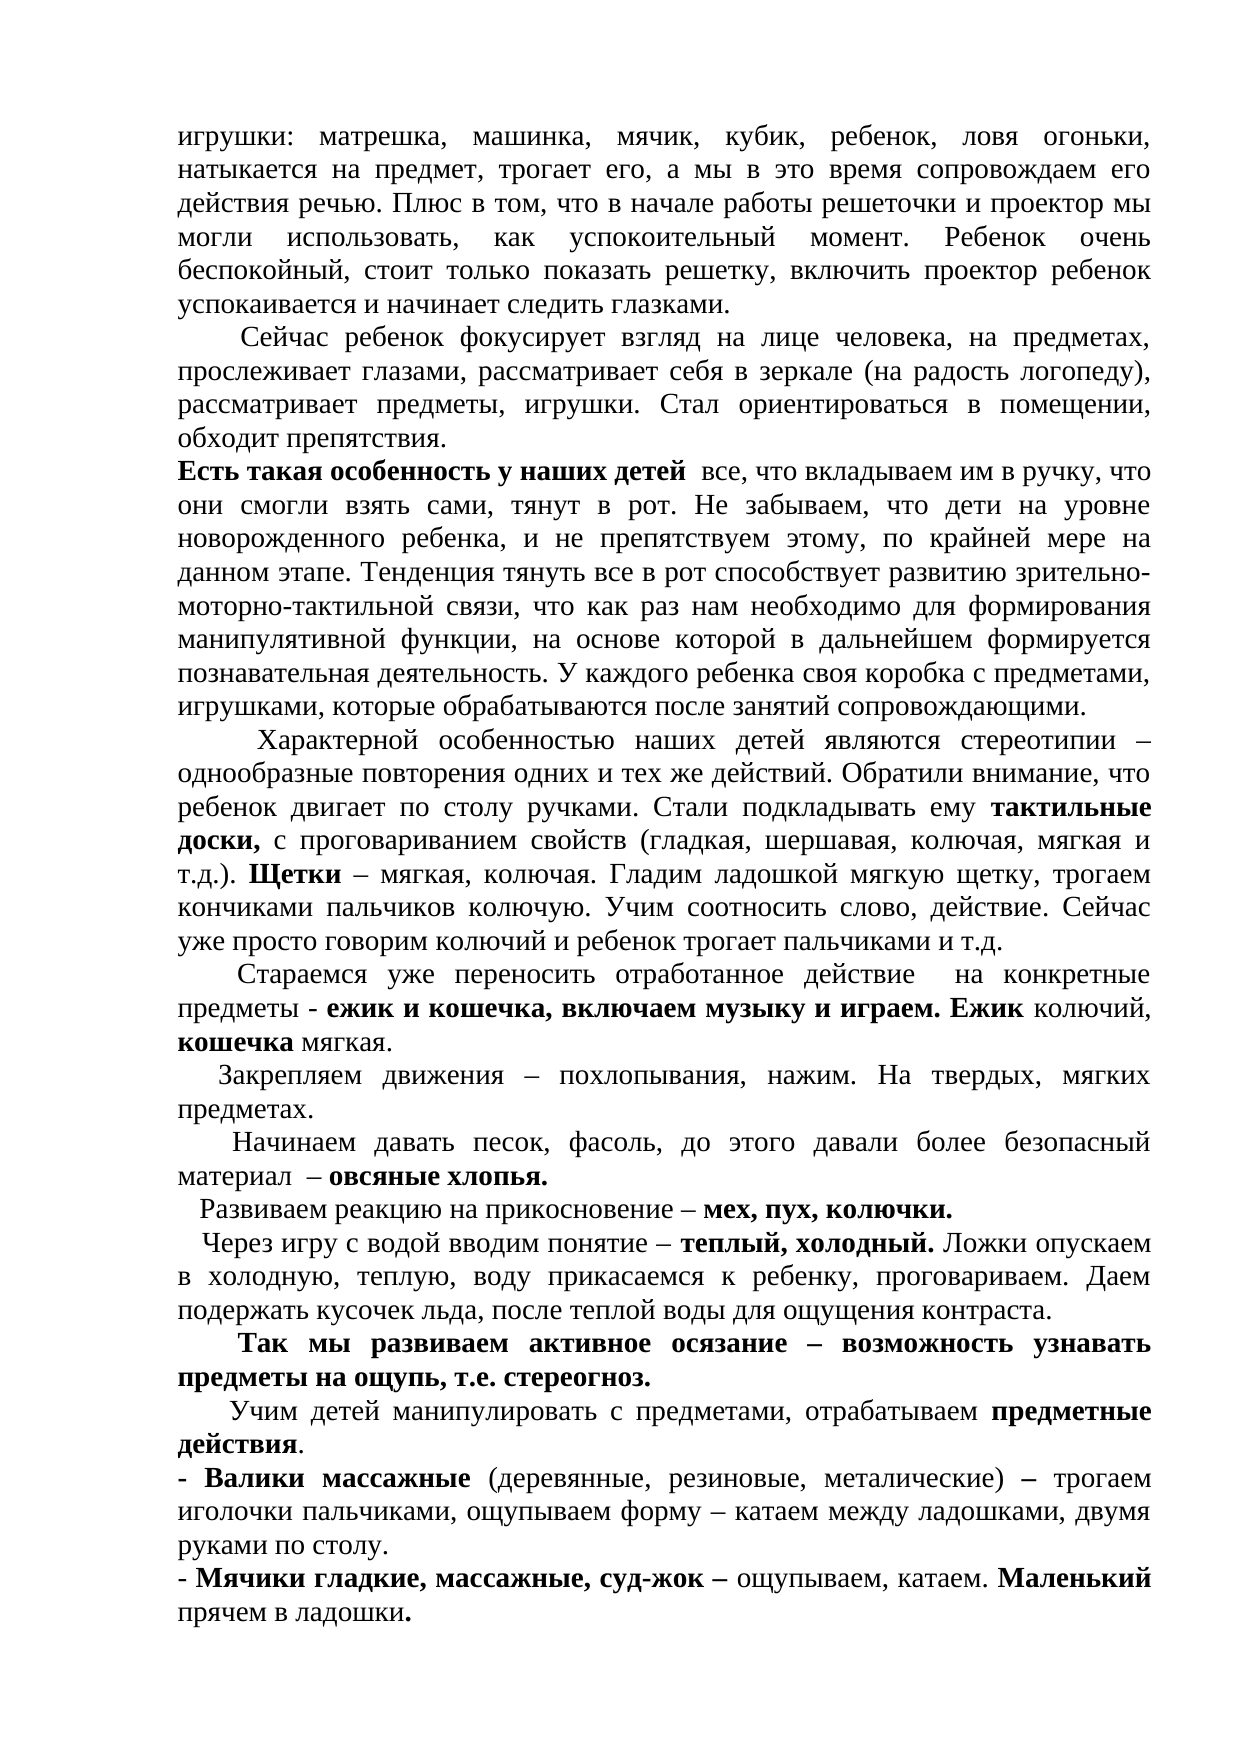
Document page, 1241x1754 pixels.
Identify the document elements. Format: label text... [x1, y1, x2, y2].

text - Валики массажные (деревянные, резиновые, металические) – трогаем иголочки пальчиками, ощупываем форму – катаем между ладошками, двумя руками по столу. [177, 1460, 1152, 1560]
text Закрепляем движения – похлопывания, нажим. На твердых, мягких предметах. [177, 1057, 1152, 1124]
text Сейчас ребенок фокусирует взгляд на лице человека, на предметах, прослеживает глазами, рассматривает себя в зеркале (на радость логопеду), рассматривает предметы, игрушки. Стал ориентироваться в помещении, обходит препятствия. [177, 319, 1152, 453]
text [177, 118, 1152, 319]
text - Мячики гладкие, массажные, суд-жок – ощупываем, катаем. Маленький прячем в ладошки. [177, 1560, 1152, 1627]
text Характерной особенностью наших детей являются стереотипии – однообразные повторения одних и тех же действий. Обратили внимание, что ребенок двигает по столу ручками. Стали подкладывать ему тактильные доски, с проговариванием свойств (гладкая, шершавая, колючая, мягкая и т.д.). Щетки – мягкая, колючая. Гладим ладошкой мягкую щетку, трогаем кончиками пальчиков колючую. Учим соотносить слово, действие. Сейчас уже просто говорим колючий и ребенок трогает пальчиками и т.д. [177, 722, 1152, 957]
text Через игру с водой вводим понятие – теплый, холодный. Ложки опускаем в холодную, теплую, воду прикасаемся к ребенку, проговариваем. Даем подержать кусочек льда, после теплой воды для ощущения контраста. [177, 1225, 1152, 1326]
text Развиваем реакцию на прикосновение – мех, пух, колючки. [177, 1191, 1152, 1225]
text Учим детей манипулировать с предметами, отрабатываем предметные действия. [177, 1393, 1152, 1460]
text Есть такая особенность у наших детей все, что вкладываем им в ручку, что они смогли взять сами, тянут в рот. Не забываем, что дети на уровне новорожденного ребенка, и не препятствуем этому, по крайней мере на данном этапе. Тенденция тянуть все в рот способствует развитию зрительно-моторно-тактильной связи, что как раз нам необходимо для формирования манипулятивной функции, на основе которой в дальнейшем формируется познавательная деятельность. У каждого ребенка своя коробка с предметами, игрушками, которые обрабатываются после занятий сопровождающими. [177, 453, 1152, 722]
text Стараемся уже переносить отработанное действие на конкретные предметы - ежик и кошечка, включаем музыку и играем. Ежик колючий, кошечка мягкая. [177, 957, 1152, 1057]
text Начинаем давать песок, фасоль, до этого давали более безопасный материал – овсяные хлопья. [177, 1124, 1152, 1191]
text Так мы развиваем активное осязание – возможность узнавать предметы на ощупь, т.е. стереогноз. [177, 1326, 1152, 1393]
